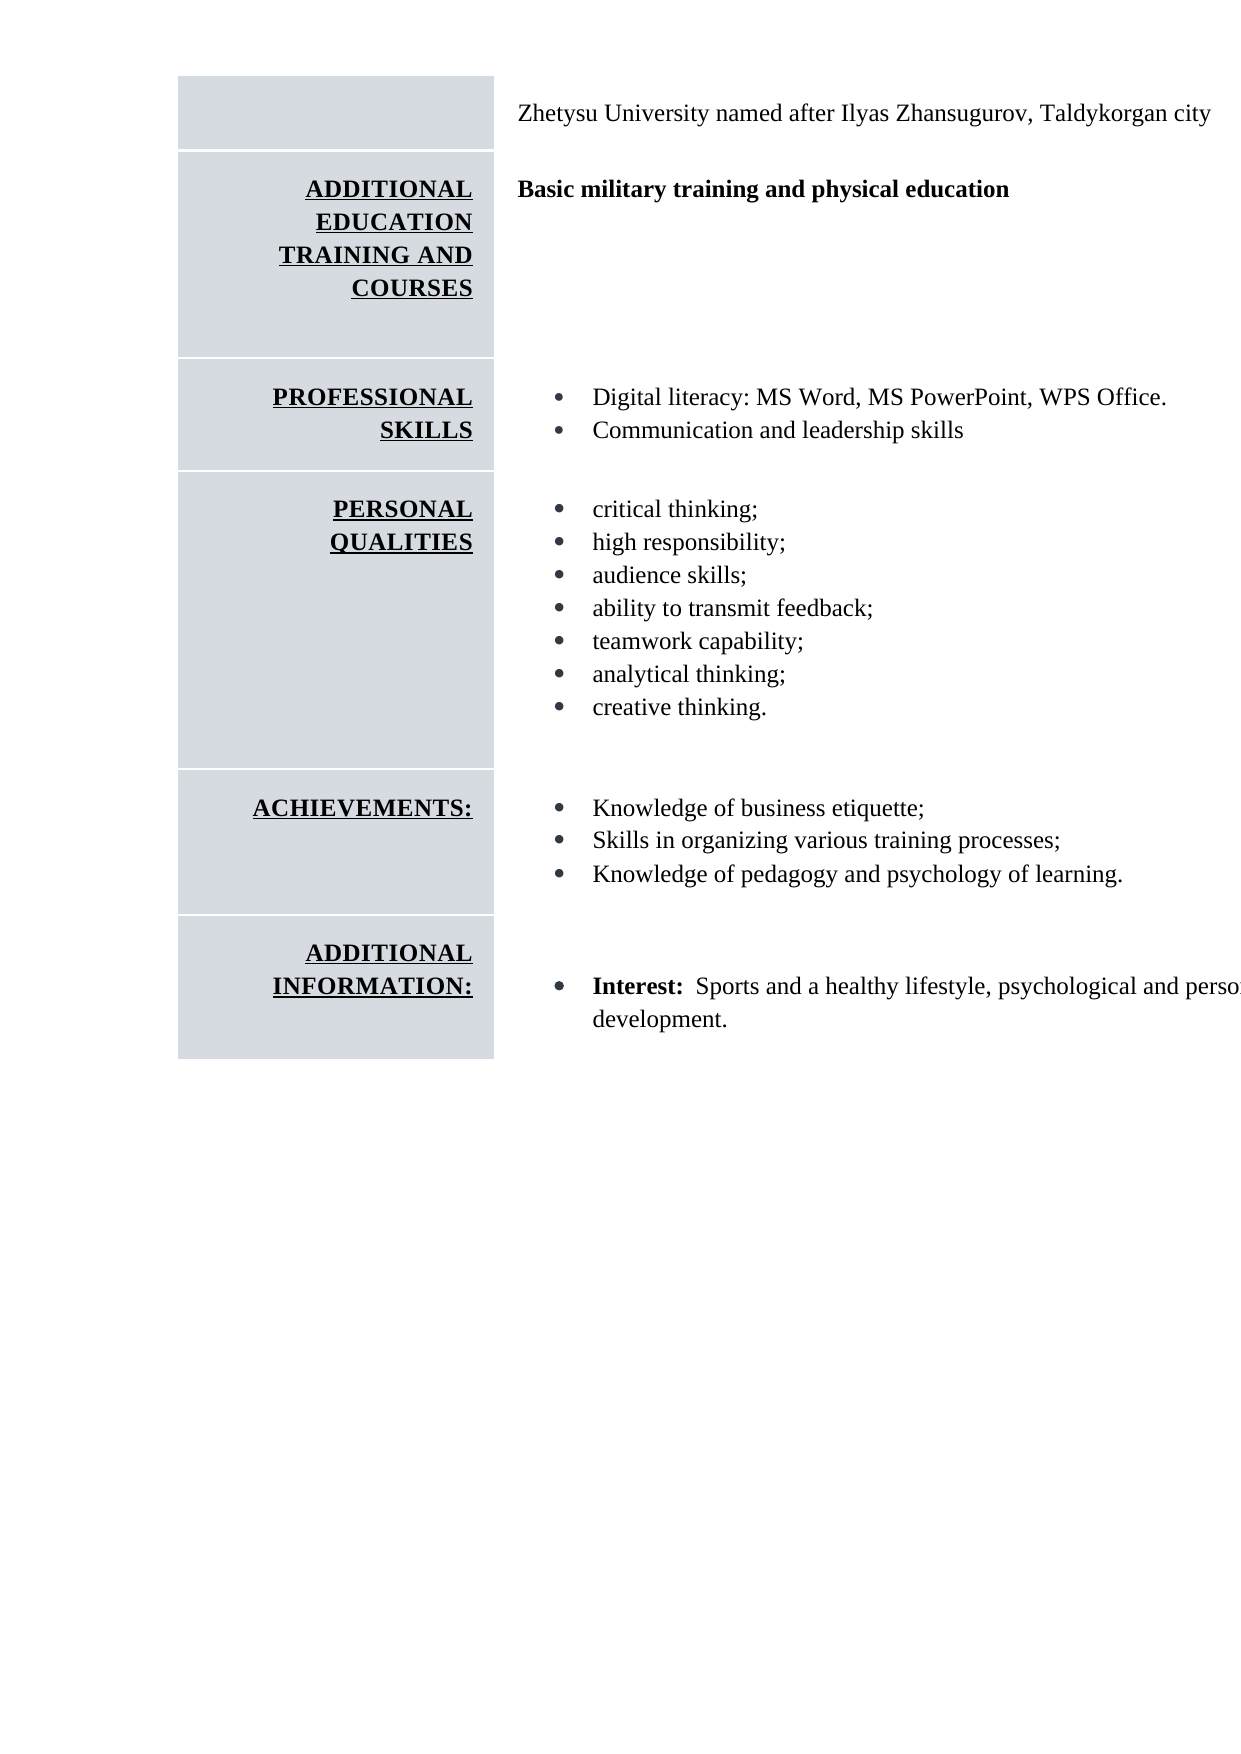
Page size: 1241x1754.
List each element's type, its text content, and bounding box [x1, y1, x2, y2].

table_cell PERSONAL QUALITIES [178, 472, 494, 768]
table_cell ADDITIONAL EDUCATION TRAINING AND COURSES [178, 152, 494, 357]
table_cell Digital literacy: MS Word, MS PowerPoint, WPS Office. Communication and leadership skills [496, 359, 1239, 470]
table_cell ACHIEVEMENTS: [178, 770, 494, 914]
table_cell ADDITIONAL INFORMATION: [178, 916, 494, 1059]
table_cell PROFESSIONAL SKILLS [178, 359, 494, 470]
table_cell Interest: Sports and a healthy lifestyle, psychological and personal development. [496, 916, 1239, 1059]
table_cell Knowledge of business etiquette; Skills in organizing various training processes; Knowledge of pedagogy and psychology of learning. [496, 770, 1239, 914]
table_cell EDUCATION [178, 76, 494, 149]
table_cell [496, 76, 1239, 149]
table_cell critical thinking; high responsibility; audience skills; ability to transmit feedback; teamwork capability; analytical thinking; creative thinking. [496, 472, 1239, 768]
table_cell Basic military training and physical education [496, 152, 1239, 357]
